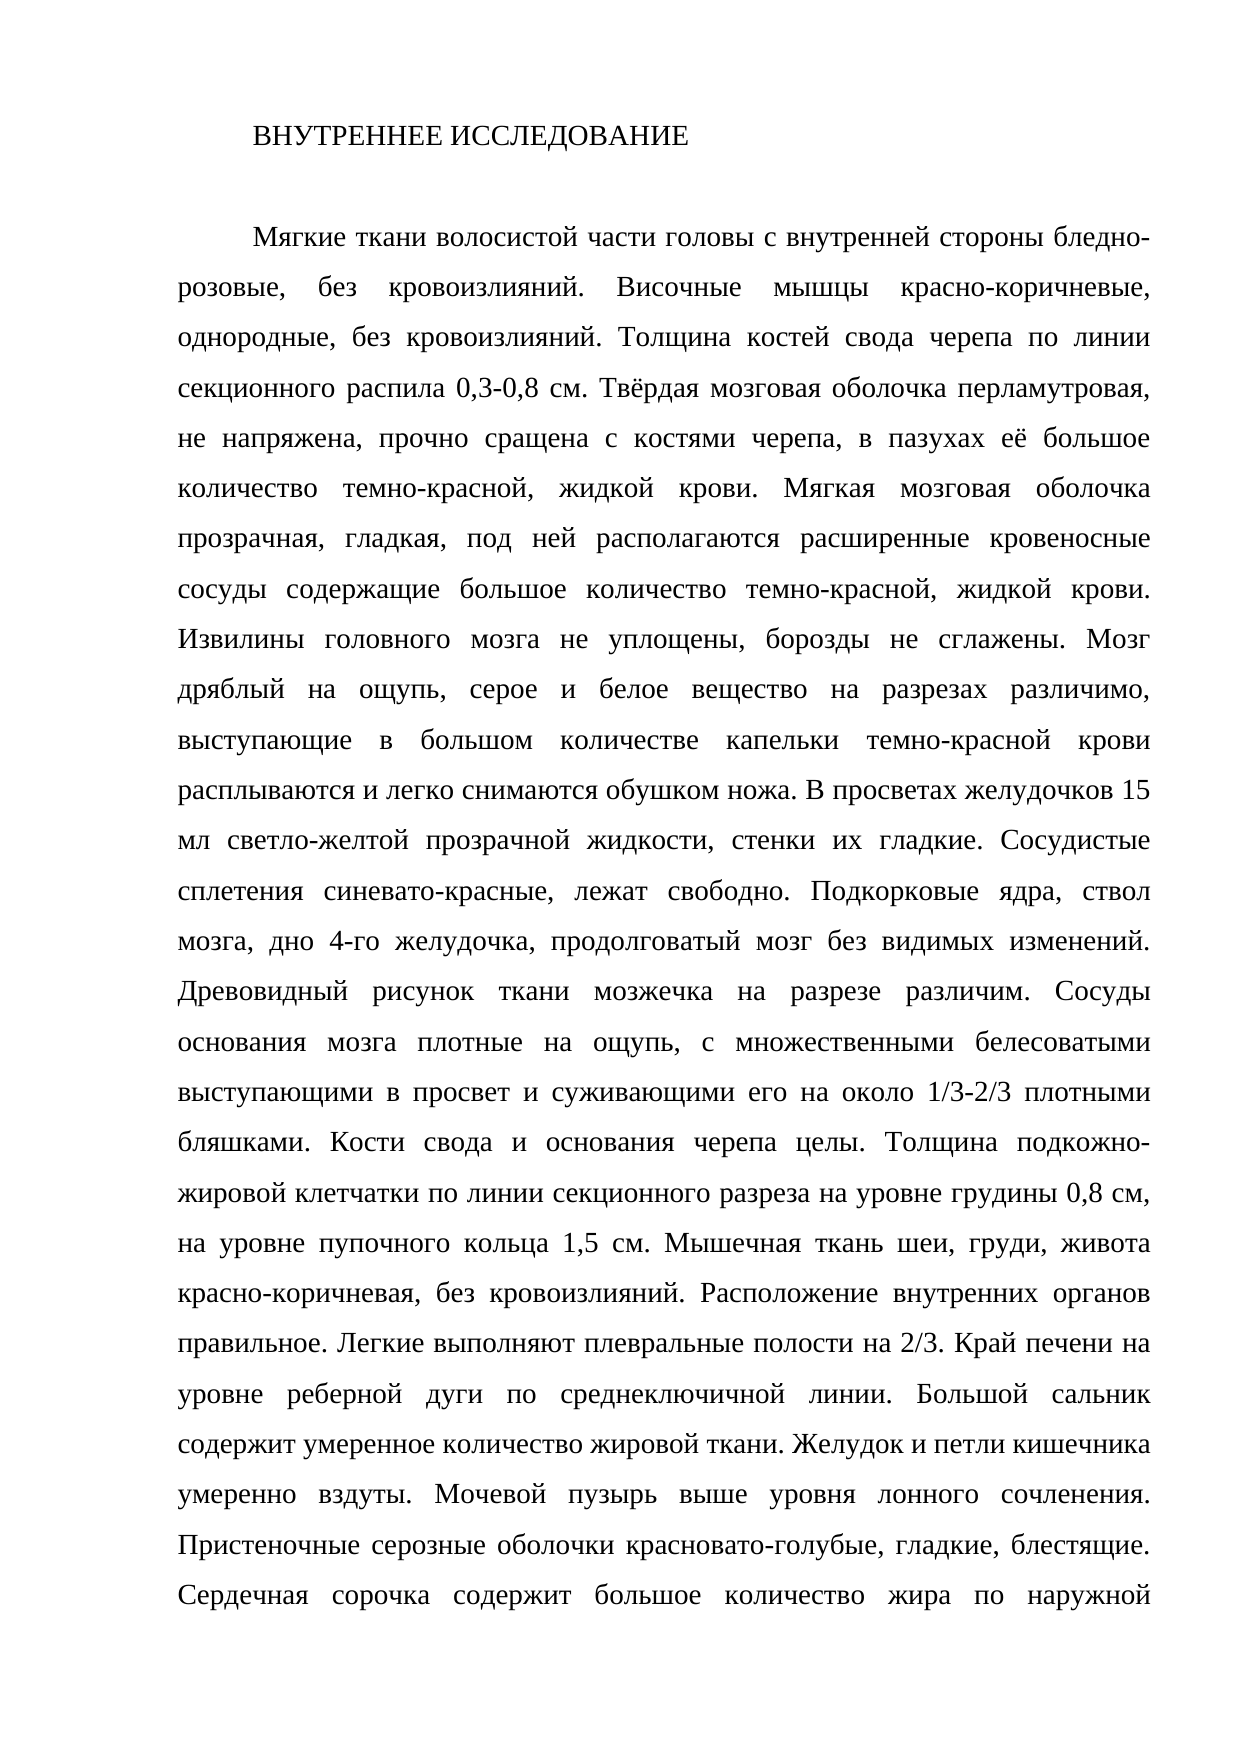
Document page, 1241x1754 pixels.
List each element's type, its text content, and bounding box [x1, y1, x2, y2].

text ВНУТРЕННЕЕ ИССЛЕДОВАНИЕ [177, 118, 1152, 152]
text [177, 219, 1152, 1611]
